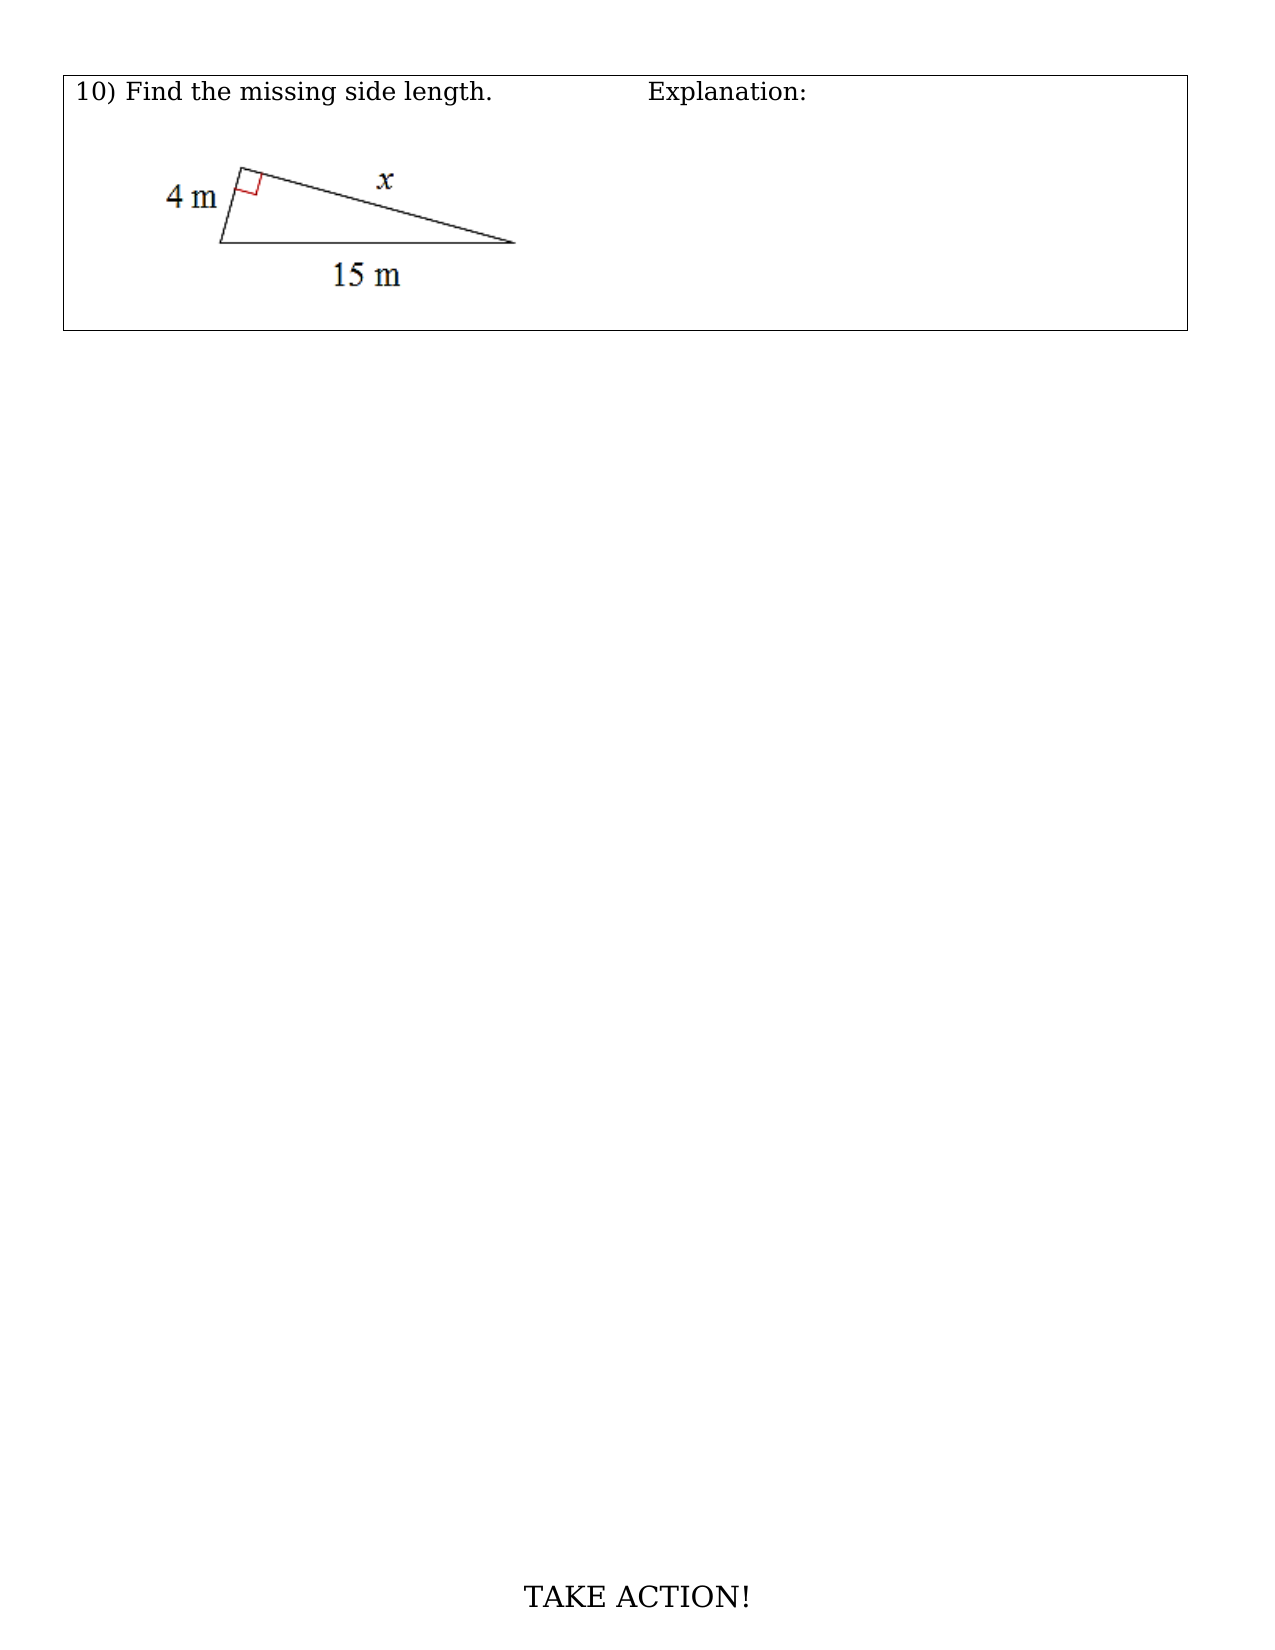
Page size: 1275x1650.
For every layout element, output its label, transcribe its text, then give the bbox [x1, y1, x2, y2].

picture [162, 144, 585, 330]
table_cell Explanation: [636, 76, 1187, 330]
table_cell 10) Find the missing side length. [64, 76, 636, 330]
